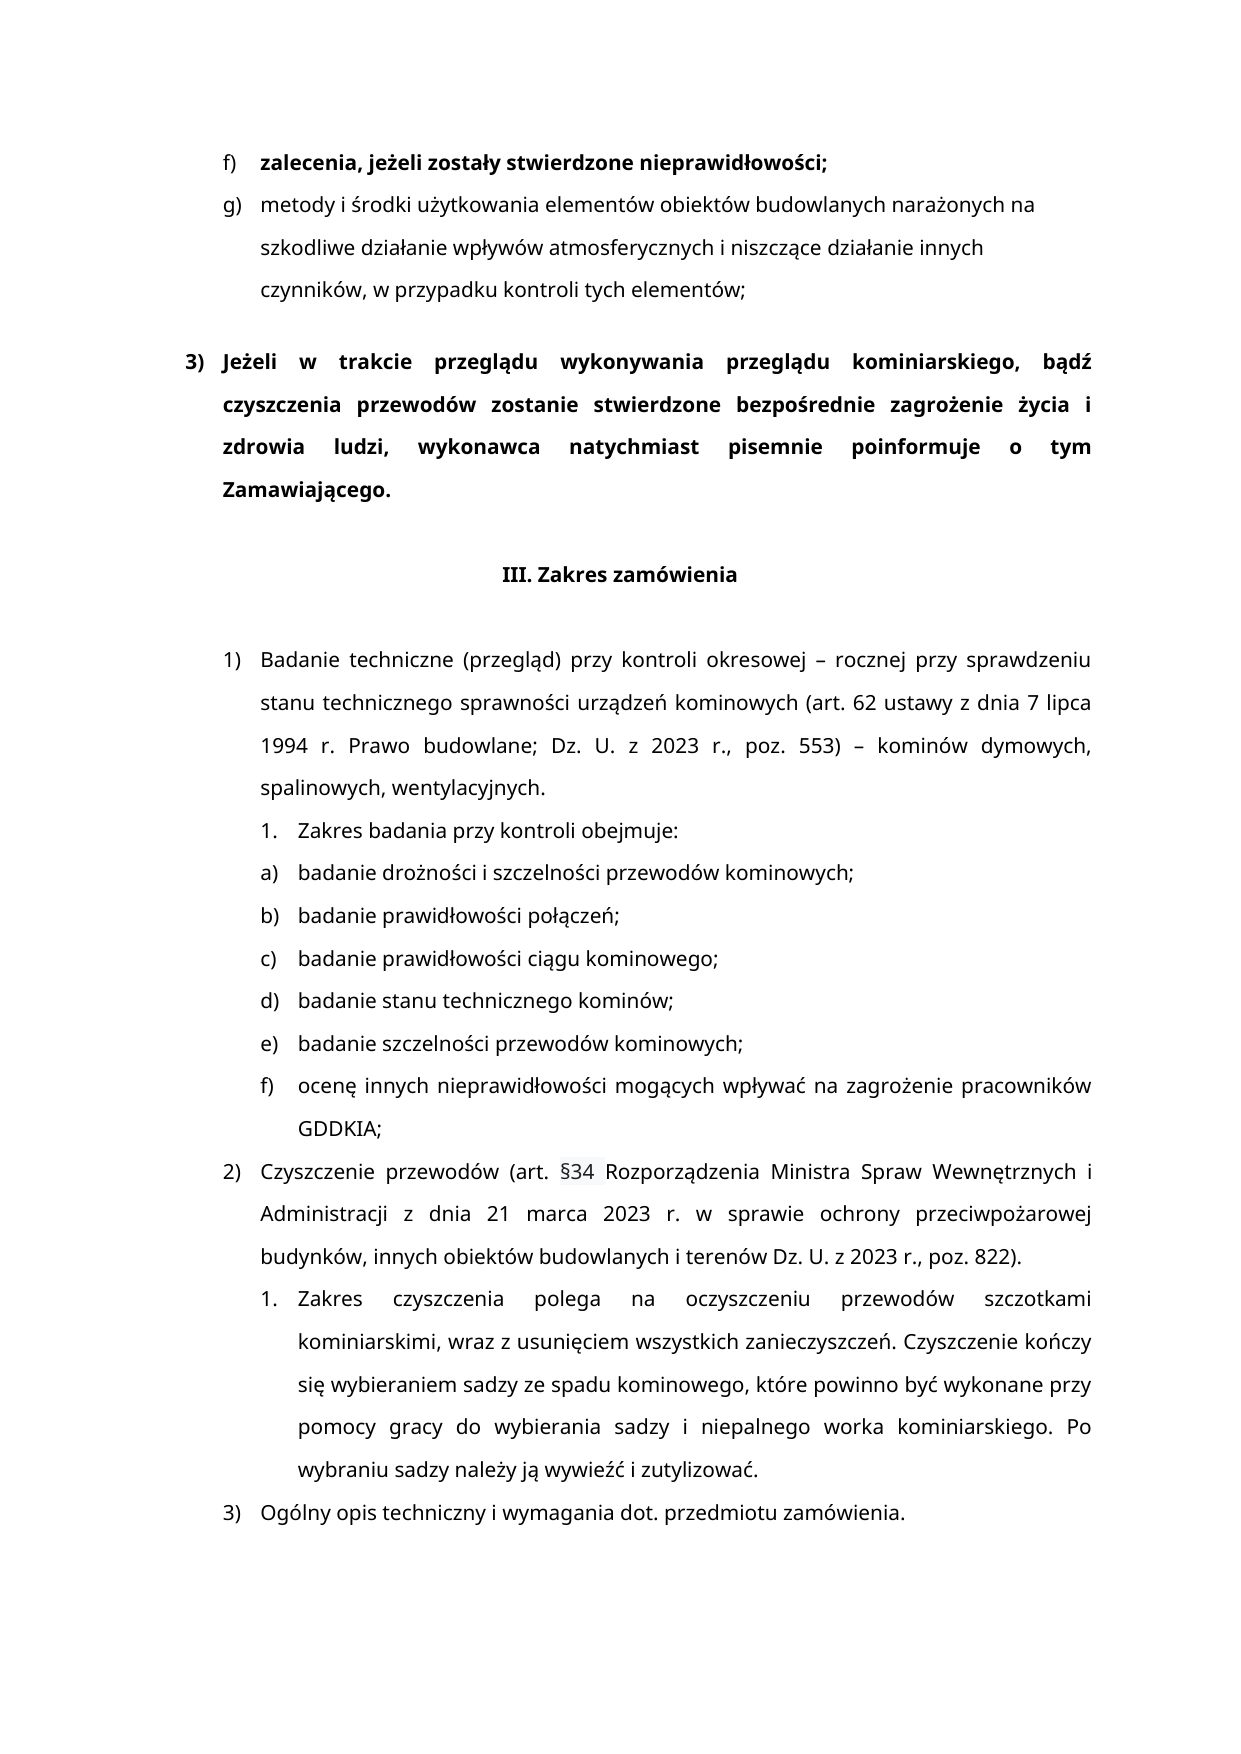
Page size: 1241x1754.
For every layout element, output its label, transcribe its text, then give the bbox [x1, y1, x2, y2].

list badanie prawidłowości połączeń; [260, 901, 1092, 929]
list Ogólny opis techniczny i wymagania dot. przedmiotu zamówienia. [223, 1498, 1092, 1526]
list Zakres badania przy kontroli obejmuje: [260, 816, 1092, 844]
list badanie prawidłowości ciągu kominowego; [260, 944, 1092, 972]
list Jeżeli w trakcie przeglądu wykonywania przeglądu kominiarskiego, bądź czyszczenia przewodów zostanie stwierdzone bezpośrednie zagrożenie życia i zdrowia ludzi, wykonawca natychmiast pisemnie poinformuje o tym Zamawiającego. [185, 347, 1092, 503]
text III. Zakres zamówienia [148, 560, 1092, 589]
list metody i środki użytkowania elementów obiektów budowlanych narażonych na szkodliwe działanie wpływów atmosferycznych i niszczące działanie innych czynników, w przypadku kontroli tych elementów; [223, 190, 1092, 304]
list Badanie techniczne (przegląd) przy kontroli okresowej – rocznej przy sprawdzeniu stanu technicznego sprawności urządzeń kominowych (art. 62 ustawy z dnia 7 lipca 1994 r. Prawo budowlane; Dz. U. z 2023 r., poz. 553) – kominów dymowych, spalinowych, wentylacyjnych. [223, 646, 1092, 802]
list Czyszczenie przewodów (art. §34 Rozporządzenia Ministra Spraw Wewnętrznych i Administracji z dnia 21 marca 2023 r. w sprawie ochrony przeciwpożarowej budynków, innych obiektów budowlanych i terenów Dz. U. z 2023 r., poz. 822). [223, 1157, 1092, 1270]
list zalecenia, jeżeli zostały stwierdzone nieprawidłowości; [223, 148, 1092, 176]
list badanie szczelności przewodów kominowych; [260, 1029, 1092, 1057]
list badanie stanu technicznego kominów; [260, 986, 1092, 1015]
list Zakres czyszczenia polega na oczyszczeniu przewodów szczotkami kominiarskimi, wraz z usunięciem wszystkich zanieczyszczeń. Czyszczenie kończy się wybieraniem sadzy ze spadu kominowego, które powinno być wykonane przy pomocy gracy do wybierania sadzy i niepalnego worka kominiarskiego. Po wybraniu sadzy należy ją wywieźć i zutylizować. [260, 1284, 1092, 1483]
list ocenę innych nieprawidłowości mogących wpływać na zagrożenie pracowników GDDKIA; [260, 1072, 1092, 1143]
list badanie drożności i szczelności przewodów kominowych; [260, 858, 1092, 887]
